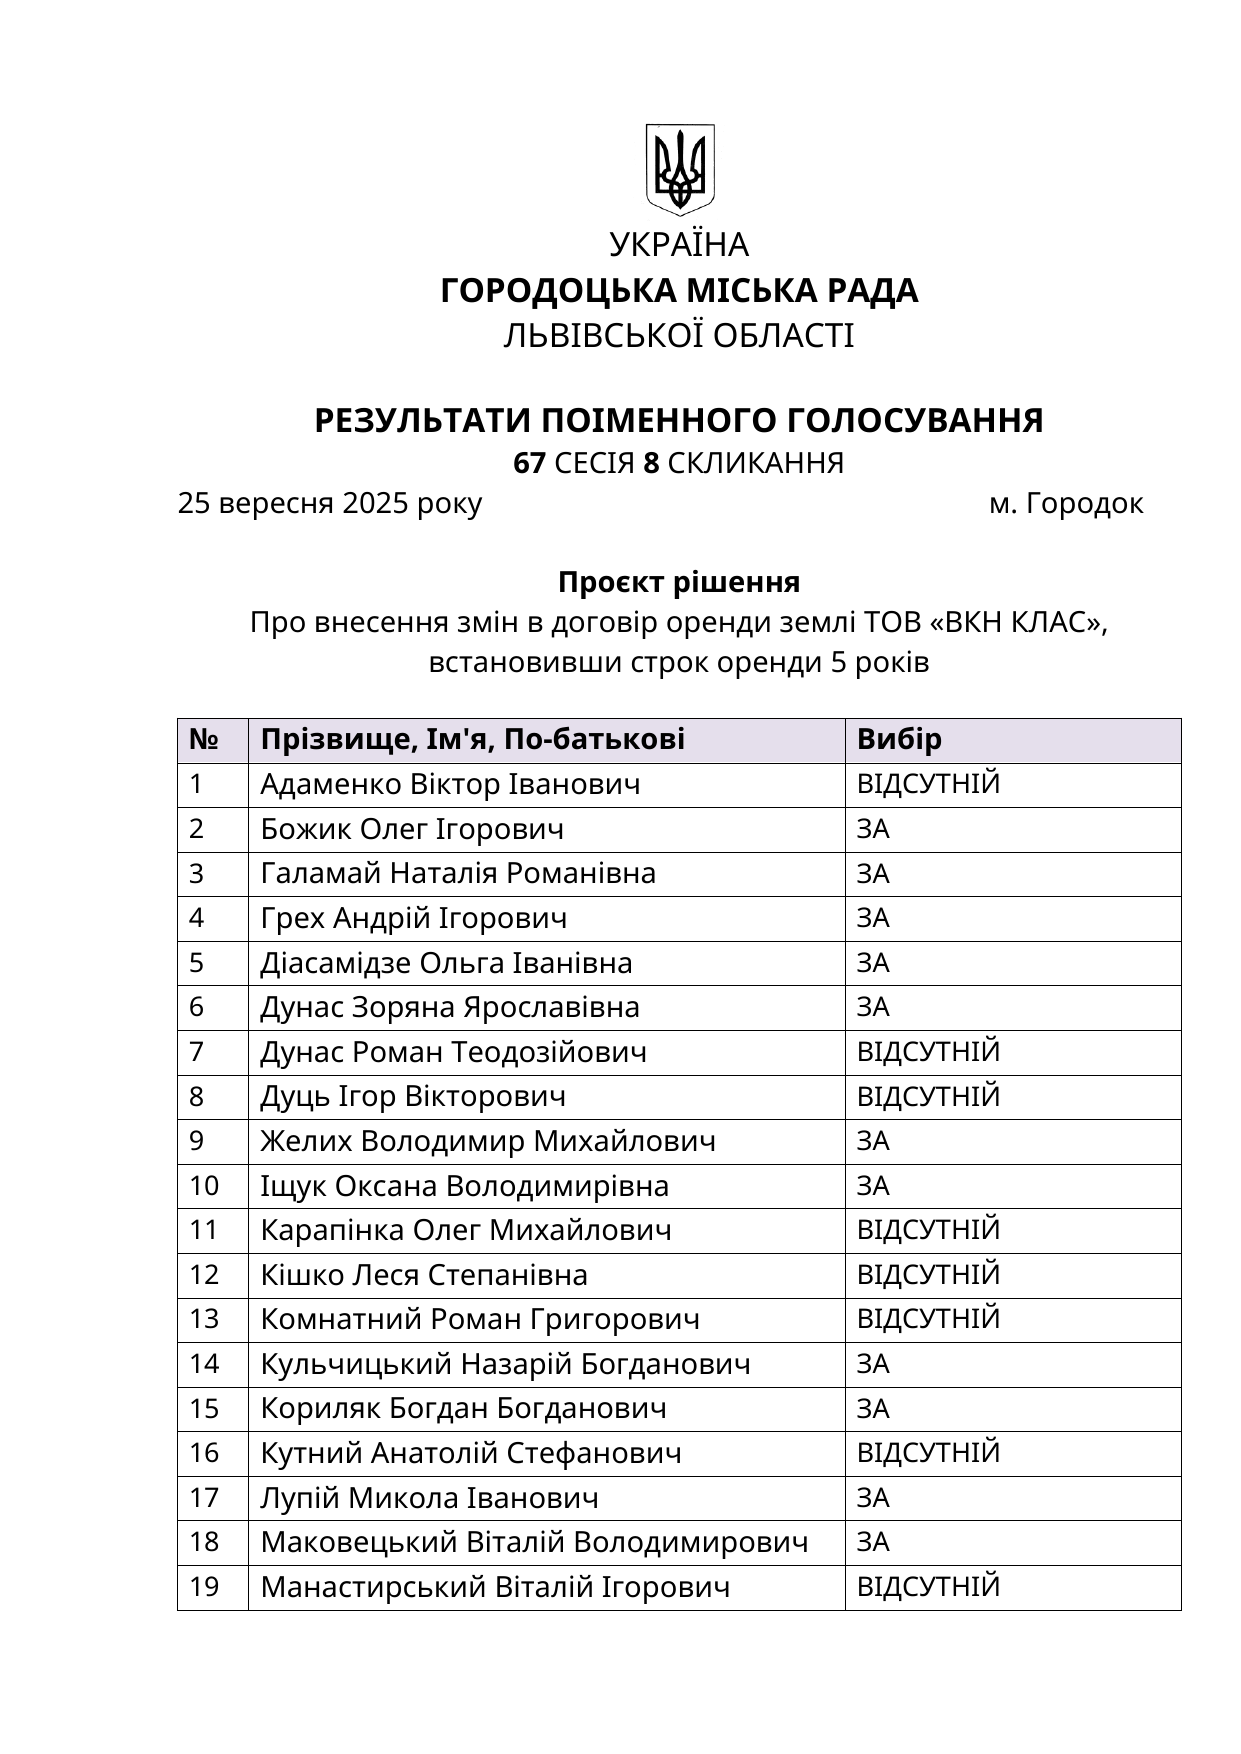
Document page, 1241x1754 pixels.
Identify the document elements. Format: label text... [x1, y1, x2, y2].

text ГОРОДОЦЬКА МІСЬКА РАДА [177, 266, 1181, 312]
table_cell Лупій Микола Іванович [249, 1477, 845, 1520]
table_cell 10 [178, 1165, 248, 1208]
table_cell ЗА [846, 986, 1181, 1030]
table_cell Іщук Оксана Володимирівна [249, 1165, 845, 1208]
table_cell 17 [178, 1477, 248, 1520]
table_cell 7 [178, 1031, 248, 1074]
table_cell 3 [178, 853, 248, 896]
table_cell 5 [178, 942, 248, 985]
table_cell 15 [178, 1388, 248, 1431]
table_cell 19 [178, 1566, 248, 1609]
text Про внесення змін в договір оренди землі ТОВ «ВКН КЛАС», встановивши строк оренди 5 років [177, 601, 1181, 681]
table_cell ЗА [846, 1120, 1181, 1164]
table_cell Карапінка Олег Михайлович [249, 1209, 845, 1253]
table_cell Діасамідзе Ольга Іванівна [249, 942, 845, 985]
text УКРАЇНА [177, 221, 1181, 266]
table_cell ВІДСУТНІЙ [846, 1432, 1181, 1476]
table_cell 14 [178, 1343, 248, 1387]
table_cell 1 [178, 764, 248, 807]
table_cell 9 [178, 1120, 248, 1164]
table_cell 4 [178, 897, 248, 941]
table_cell Кішко Леся Степанівна [249, 1254, 845, 1297]
table_cell ЗА [846, 1165, 1181, 1208]
table_cell ВІДСУТНІЙ [846, 1076, 1181, 1119]
table_cell Дунас Зоряна Ярославівна [249, 986, 845, 1030]
table_cell ВІДСУТНІЙ [846, 1299, 1181, 1342]
table_cell ЗА [846, 897, 1181, 941]
table_cell Комнатний Роман Григорович [249, 1299, 845, 1342]
table_cell Кутний Анатолій Стефанович [249, 1432, 845, 1476]
table_header Прізвище, Ім'я, По-батькові [249, 719, 845, 762]
table_cell ВІДСУТНІЙ [846, 1209, 1181, 1253]
table_cell ВІДСУТНІЙ [846, 1254, 1181, 1297]
table_cell 6 [178, 986, 248, 1030]
table_cell ВІДСУТНІЙ [846, 1566, 1181, 1609]
table_cell ЗА [846, 1388, 1181, 1431]
table_header Вибір [846, 719, 1181, 762]
table_cell Адаменко Віктор Іванович [249, 764, 845, 807]
table_cell Грех Андрій Ігорович [249, 897, 845, 941]
table_cell ЗА [846, 1521, 1181, 1565]
table_cell Маковецький Віталій Володимирович [249, 1521, 845, 1565]
text ЛЬВІВСЬКОЇ ОБЛАСТІ [177, 312, 1181, 357]
table_cell 13 [178, 1299, 248, 1342]
table_cell Божик Олег Ігорович [249, 808, 845, 852]
table_cell ЗА [846, 1477, 1181, 1520]
table_cell ЗА [846, 1343, 1181, 1387]
table_cell Кориляк Богдан Богданович [249, 1388, 845, 1431]
table_cell Дунас Роман Теодозійович [249, 1031, 845, 1074]
picture [633, 118, 726, 221]
table_cell ВІДСУТНІЙ [846, 764, 1181, 807]
table_cell Кульчицький Назарій Богданович [249, 1343, 845, 1387]
text 25 вересня 2025 року м. Городок [177, 482, 1181, 522]
text 67 СЕСІЯ 8 СКЛИКАННЯ [177, 442, 1181, 482]
text РЕЗУЛЬТАТИ ПОІМЕННОГО ГОЛОСУВАННЯ [177, 397, 1181, 442]
table_cell ВІДСУТНІЙ [846, 1031, 1181, 1074]
table_cell Галамай Наталія Романівна [249, 853, 845, 896]
table_cell Манастирський Віталій Ігорович [249, 1566, 845, 1609]
table_header № [178, 719, 248, 762]
table_cell 2 [178, 808, 248, 852]
table_cell ЗА [846, 808, 1181, 852]
table_cell 16 [178, 1432, 248, 1476]
table_cell ЗА [846, 942, 1181, 985]
table_cell 11 [178, 1209, 248, 1253]
table_cell 12 [178, 1254, 248, 1297]
table_cell Дуць Ігор Вікторович [249, 1076, 845, 1119]
table_cell 18 [178, 1521, 248, 1565]
table_cell ЗА [846, 853, 1181, 896]
text Проєкт рішення [177, 561, 1181, 601]
table_cell Желих Володимир Михайлович [249, 1120, 845, 1164]
table_cell 8 [178, 1076, 248, 1119]
